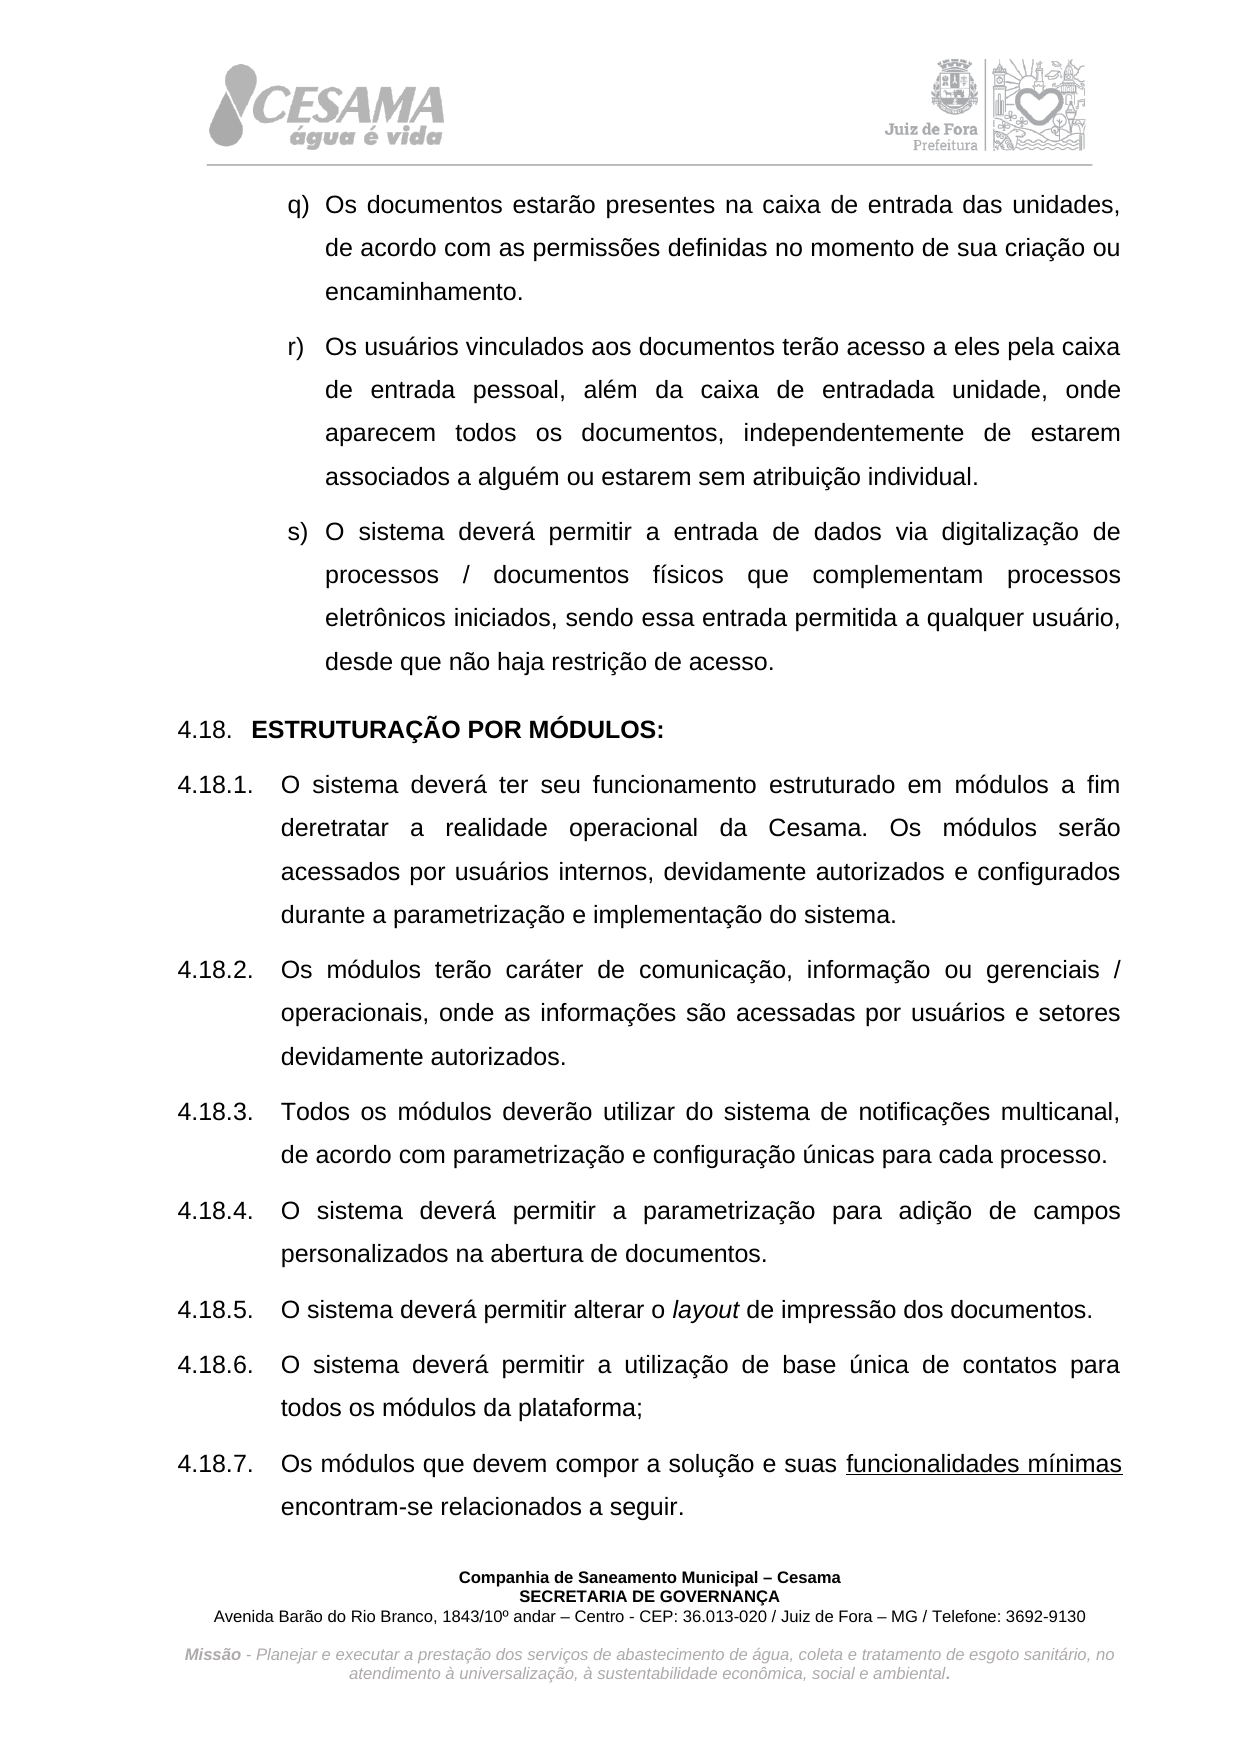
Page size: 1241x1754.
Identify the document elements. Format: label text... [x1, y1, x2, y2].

list Todos os módulos deverão utilizar do sistema de notificações multicanal, de acordo com parametrização e configuração únicas para cada processo. [177, 1097, 1122, 1169]
list Os módulos que devem compor a solução e suas funcionalidades mínimas encontram-se relacionados a seguir. [177, 1449, 1122, 1521]
list Os usuários vinculados aos documentos terão acesso a eles pela caixa de entrada pessoal, além da caixa de entradada unidade, onde aparecem todos os documentos, independentemente de estarem associados a alguém ou estarem sem atribuição individual. [287, 332, 1122, 490]
list Os documentos estarão presentes na caixa de entrada das unidades, de acordo com as permissões definidas no momento de sua criação ou encaminhamento. [287, 190, 1122, 305]
list O sistema deverá permitir a entrada de dados via digitalização de processos / documentos físicos que complementam processos eletrônicos iniciados, sendo essa entrada permitida a qualquer usuário, desde que não haja restrição de acesso. [287, 517, 1122, 675]
list O sistema deverá permitir a utilização de base única de contatos para todos os módulos da plataforma; [177, 1350, 1122, 1422]
list ESTRUTURAÇÃO POR MÓDULOS: [177, 715, 1122, 743]
list Os módulos terão caráter de comunicação, informação ou gerenciais / operacionais, onde as informações são acessadas por usuários e setores devidamente autorizados. [177, 955, 1122, 1070]
list O sistema deverá ter seu funcionamento estruturado em módulos a fim deretratar a realidade operacional da Cesama. Os módulos serão acessados por usuários internos, devidamente autorizados e configurados durante a parametrização e implementação do sistema. [177, 770, 1122, 928]
list O sistema deverá permitir a parametrização para adição de campos personalizados na abertura de documentos. [177, 1196, 1122, 1268]
list O sistema deverá permitir alterar o layout de impressão dos documentos. [177, 1295, 1122, 1323]
picture [206, 59, 1093, 166]
